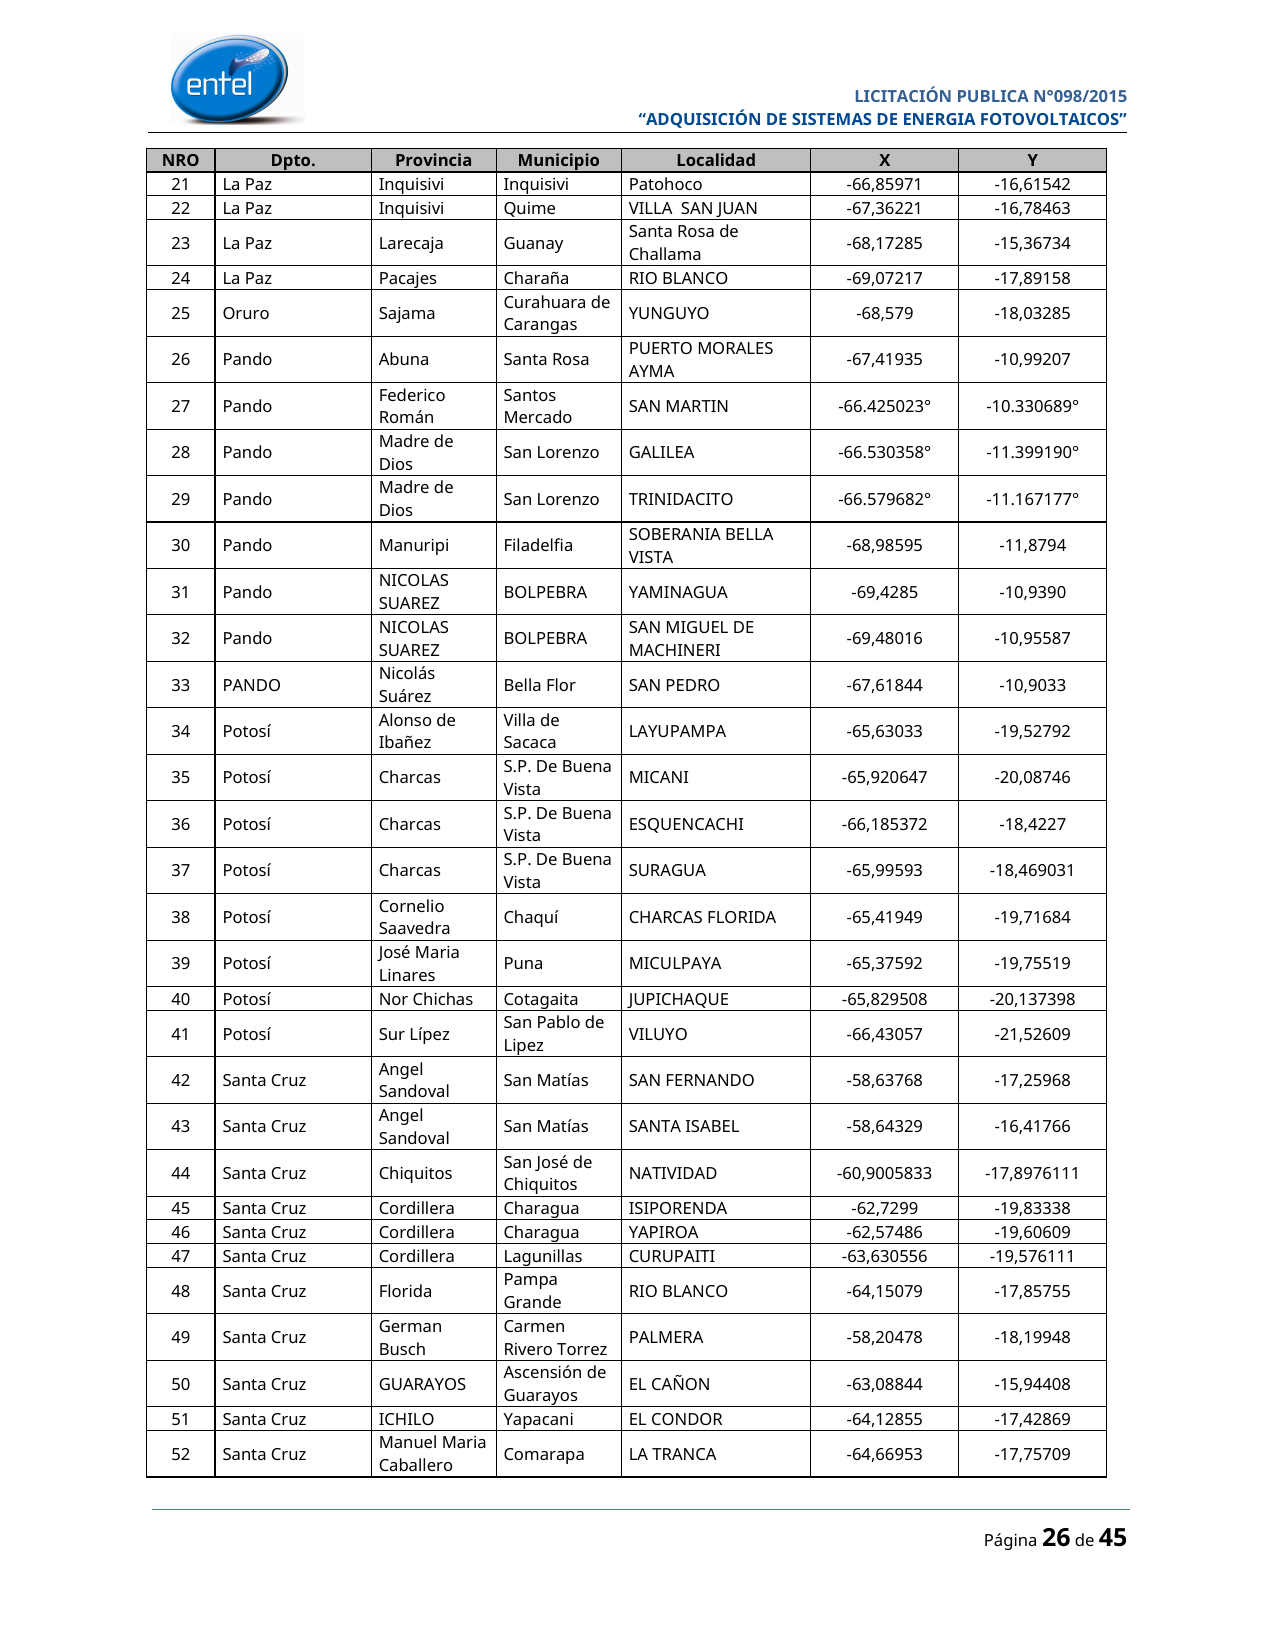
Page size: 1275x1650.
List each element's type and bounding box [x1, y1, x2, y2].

table_cell [811, 1361, 958, 1406]
table_cell [811, 755, 958, 800]
table_cell [959, 1268, 1106, 1313]
table_cell [811, 1407, 958, 1430]
table_cell [959, 894, 1106, 939]
table_cell [497, 987, 621, 1010]
table_cell [216, 430, 371, 475]
table_cell [372, 941, 496, 986]
table_cell [959, 1220, 1106, 1243]
table_cell [147, 1268, 214, 1313]
table_cell [216, 290, 371, 336]
table_cell [959, 1011, 1106, 1056]
table_cell [372, 1011, 496, 1056]
table_cell [622, 1057, 810, 1103]
table_cell [811, 430, 958, 475]
table_cell [622, 1244, 810, 1267]
picture [170, 33, 305, 125]
table_cell [811, 1220, 958, 1243]
table_cell [372, 220, 496, 265]
table_cell [147, 1244, 214, 1267]
table_cell [147, 1150, 214, 1196]
table_cell [497, 1268, 621, 1313]
table_cell [147, 801, 214, 847]
table_cell [147, 290, 214, 336]
table_cell [372, 290, 496, 336]
table_cell [372, 708, 496, 754]
table_cell [372, 173, 496, 195]
table_cell [959, 476, 1106, 521]
table_cell [147, 1361, 214, 1406]
table_cell [959, 1407, 1106, 1430]
table_cell [216, 569, 371, 614]
table_cell [497, 894, 621, 939]
table_cell [622, 266, 810, 289]
table_cell [372, 801, 496, 847]
table_cell [811, 266, 958, 289]
table_cell [959, 941, 1106, 986]
table_cell [959, 1057, 1106, 1103]
table_cell [216, 1011, 371, 1056]
table_cell [959, 266, 1106, 289]
table_cell [147, 708, 214, 754]
table_cell [216, 337, 371, 382]
table_cell [622, 1407, 810, 1430]
table_cell [959, 523, 1106, 568]
table_cell [959, 569, 1106, 614]
table_cell [497, 173, 621, 195]
table_cell [497, 1244, 621, 1267]
table_cell [372, 266, 496, 289]
table_cell [622, 1197, 810, 1219]
table_header [147, 149, 214, 171]
table_cell [622, 569, 810, 614]
table_cell [372, 662, 496, 707]
table_cell [372, 430, 496, 475]
table_cell [216, 1431, 371, 1476]
table_cell [622, 848, 810, 893]
table_cell [216, 220, 371, 265]
table_cell [147, 1407, 214, 1430]
table_cell [147, 1431, 214, 1476]
table_cell [147, 755, 214, 800]
table_cell [497, 196, 621, 219]
table_cell [959, 1104, 1106, 1149]
table_cell [622, 1268, 810, 1313]
table_cell [147, 1057, 214, 1103]
table_header [811, 149, 958, 171]
table_cell [216, 1244, 371, 1267]
table_cell [216, 1150, 371, 1196]
table_cell [811, 941, 958, 986]
table_cell [811, 848, 958, 893]
table_cell [216, 987, 371, 1010]
table_cell [622, 523, 810, 568]
table_cell [959, 430, 1106, 475]
table_cell [497, 1407, 621, 1430]
table_cell [811, 476, 958, 521]
table_cell [622, 708, 810, 754]
table_cell [147, 987, 214, 1010]
table_cell [811, 708, 958, 754]
table_cell [811, 523, 958, 568]
table_cell [811, 220, 958, 265]
table_cell [216, 941, 371, 986]
table_cell [497, 755, 621, 800]
table_cell [622, 615, 810, 661]
table_cell [622, 987, 810, 1010]
table_cell [811, 1431, 958, 1476]
table_cell [811, 173, 958, 195]
table_cell [622, 290, 810, 336]
table_cell [372, 383, 496, 428]
table_header [959, 149, 1106, 171]
table_cell [147, 383, 214, 428]
table_cell [622, 1150, 810, 1196]
table_cell [959, 1197, 1106, 1219]
table_cell [216, 848, 371, 893]
table_cell [216, 1268, 371, 1313]
table_cell [811, 337, 958, 382]
table_cell [622, 1314, 810, 1360]
table_cell [147, 848, 214, 893]
table_cell [959, 1244, 1106, 1267]
table_cell [216, 266, 371, 289]
table_cell [959, 987, 1106, 1010]
table_cell [497, 430, 621, 475]
table_cell [497, 1431, 621, 1476]
table_cell [811, 1314, 958, 1360]
table_cell [497, 1220, 621, 1243]
table_cell [497, 801, 621, 847]
table_cell [216, 383, 371, 428]
table_cell [497, 708, 621, 754]
table_cell [622, 894, 810, 939]
table_cell [497, 1011, 621, 1056]
table_cell [811, 1057, 958, 1103]
table_cell [622, 220, 810, 265]
table_cell [216, 708, 371, 754]
table_cell [216, 894, 371, 939]
table_cell [372, 1150, 496, 1196]
table_cell [372, 894, 496, 939]
table_cell [622, 1220, 810, 1243]
table_cell [147, 1104, 214, 1149]
table_cell [216, 755, 371, 800]
table_cell [497, 290, 621, 336]
table_cell [622, 941, 810, 986]
table_cell [811, 1244, 958, 1267]
table_cell [147, 476, 214, 521]
table_cell [811, 987, 958, 1010]
table_cell [811, 290, 958, 336]
table_cell [811, 1268, 958, 1313]
table_cell [497, 662, 621, 707]
table_cell [372, 1220, 496, 1243]
table_cell [147, 266, 214, 289]
table_cell [147, 173, 214, 195]
table_cell [811, 196, 958, 219]
table_cell [147, 894, 214, 939]
table_cell [216, 1314, 371, 1360]
table_cell [216, 662, 371, 707]
table_cell [811, 1011, 958, 1056]
table_cell [497, 476, 621, 521]
table_cell [811, 1150, 958, 1196]
table_cell [497, 1197, 621, 1219]
table_cell [216, 476, 371, 521]
table_header [372, 149, 496, 171]
table_cell [959, 1314, 1106, 1360]
table_cell [497, 337, 621, 382]
table_cell [497, 1361, 621, 1406]
table_cell [147, 1314, 214, 1360]
table_cell [372, 755, 496, 800]
table_cell [372, 337, 496, 382]
table_cell [147, 430, 214, 475]
table_cell [622, 755, 810, 800]
table_cell [497, 569, 621, 614]
table_cell [497, 1057, 621, 1103]
table_header [216, 149, 371, 171]
table_cell [959, 1431, 1106, 1476]
table_cell [216, 1104, 371, 1149]
table_cell [959, 801, 1106, 847]
table_cell [959, 848, 1106, 893]
table_cell [147, 1197, 214, 1219]
table_cell [372, 1268, 496, 1313]
table_cell [959, 383, 1106, 428]
table_cell [372, 1431, 496, 1476]
table_cell [372, 615, 496, 661]
table_cell [372, 1197, 496, 1219]
table_cell [216, 1220, 371, 1243]
table_cell [216, 1057, 371, 1103]
table_cell [147, 569, 214, 614]
table_cell [622, 1361, 810, 1406]
table_cell [811, 383, 958, 428]
table_cell [147, 1220, 214, 1243]
table_cell [959, 1150, 1106, 1196]
table_cell [372, 1361, 496, 1406]
table_cell [622, 337, 810, 382]
table_cell [811, 615, 958, 661]
table_cell [497, 1104, 621, 1149]
table_cell [622, 1011, 810, 1056]
table_cell [622, 196, 810, 219]
table_cell [372, 569, 496, 614]
table_cell [959, 662, 1106, 707]
table_cell [497, 848, 621, 893]
table_cell [147, 662, 214, 707]
table_cell [372, 523, 496, 568]
table_cell [216, 1407, 371, 1430]
table_cell [216, 173, 371, 195]
table_header [497, 149, 621, 171]
table_cell [147, 196, 214, 219]
table_cell [216, 801, 371, 847]
table_cell [497, 383, 621, 428]
table_cell [622, 801, 810, 847]
table_cell [497, 523, 621, 568]
table_cell [959, 755, 1106, 800]
table_cell [497, 266, 621, 289]
table_cell [147, 615, 214, 661]
table_cell [622, 1104, 810, 1149]
table_cell [959, 708, 1106, 754]
table_cell [959, 290, 1106, 336]
table_cell [811, 1104, 958, 1149]
table_cell [497, 941, 621, 986]
table_cell [622, 662, 810, 707]
table_cell [497, 220, 621, 265]
table_cell [372, 1057, 496, 1103]
table_cell [959, 196, 1106, 219]
table_cell [497, 1150, 621, 1196]
table_cell [959, 615, 1106, 661]
table_cell [216, 523, 371, 568]
table_cell [622, 383, 810, 428]
table_cell [216, 615, 371, 661]
table_cell [959, 1361, 1106, 1406]
table_cell [147, 337, 214, 382]
table_cell [147, 941, 214, 986]
table_cell [372, 1244, 496, 1267]
table_header [622, 149, 810, 171]
table_cell [959, 220, 1106, 265]
table_cell [372, 476, 496, 521]
table_cell [216, 1361, 371, 1406]
table_cell [811, 569, 958, 614]
table_cell [372, 1314, 496, 1360]
table_cell [811, 662, 958, 707]
table_cell [216, 1197, 371, 1219]
table_cell [147, 523, 214, 568]
table_cell [372, 848, 496, 893]
table_cell [622, 430, 810, 475]
table_cell [622, 1431, 810, 1476]
table_cell [147, 220, 214, 265]
table_cell [959, 337, 1106, 382]
table_cell [372, 1407, 496, 1430]
table_cell [216, 196, 371, 219]
table_cell [372, 196, 496, 219]
table_cell [811, 894, 958, 939]
table_cell [622, 173, 810, 195]
table_cell [811, 801, 958, 847]
table_cell [811, 1197, 958, 1219]
table_cell [959, 173, 1106, 195]
table_cell [147, 1011, 214, 1056]
table_cell [622, 476, 810, 521]
table_cell [372, 987, 496, 1010]
table_cell [497, 615, 621, 661]
table_cell [497, 1314, 621, 1360]
table_cell [372, 1104, 496, 1149]
